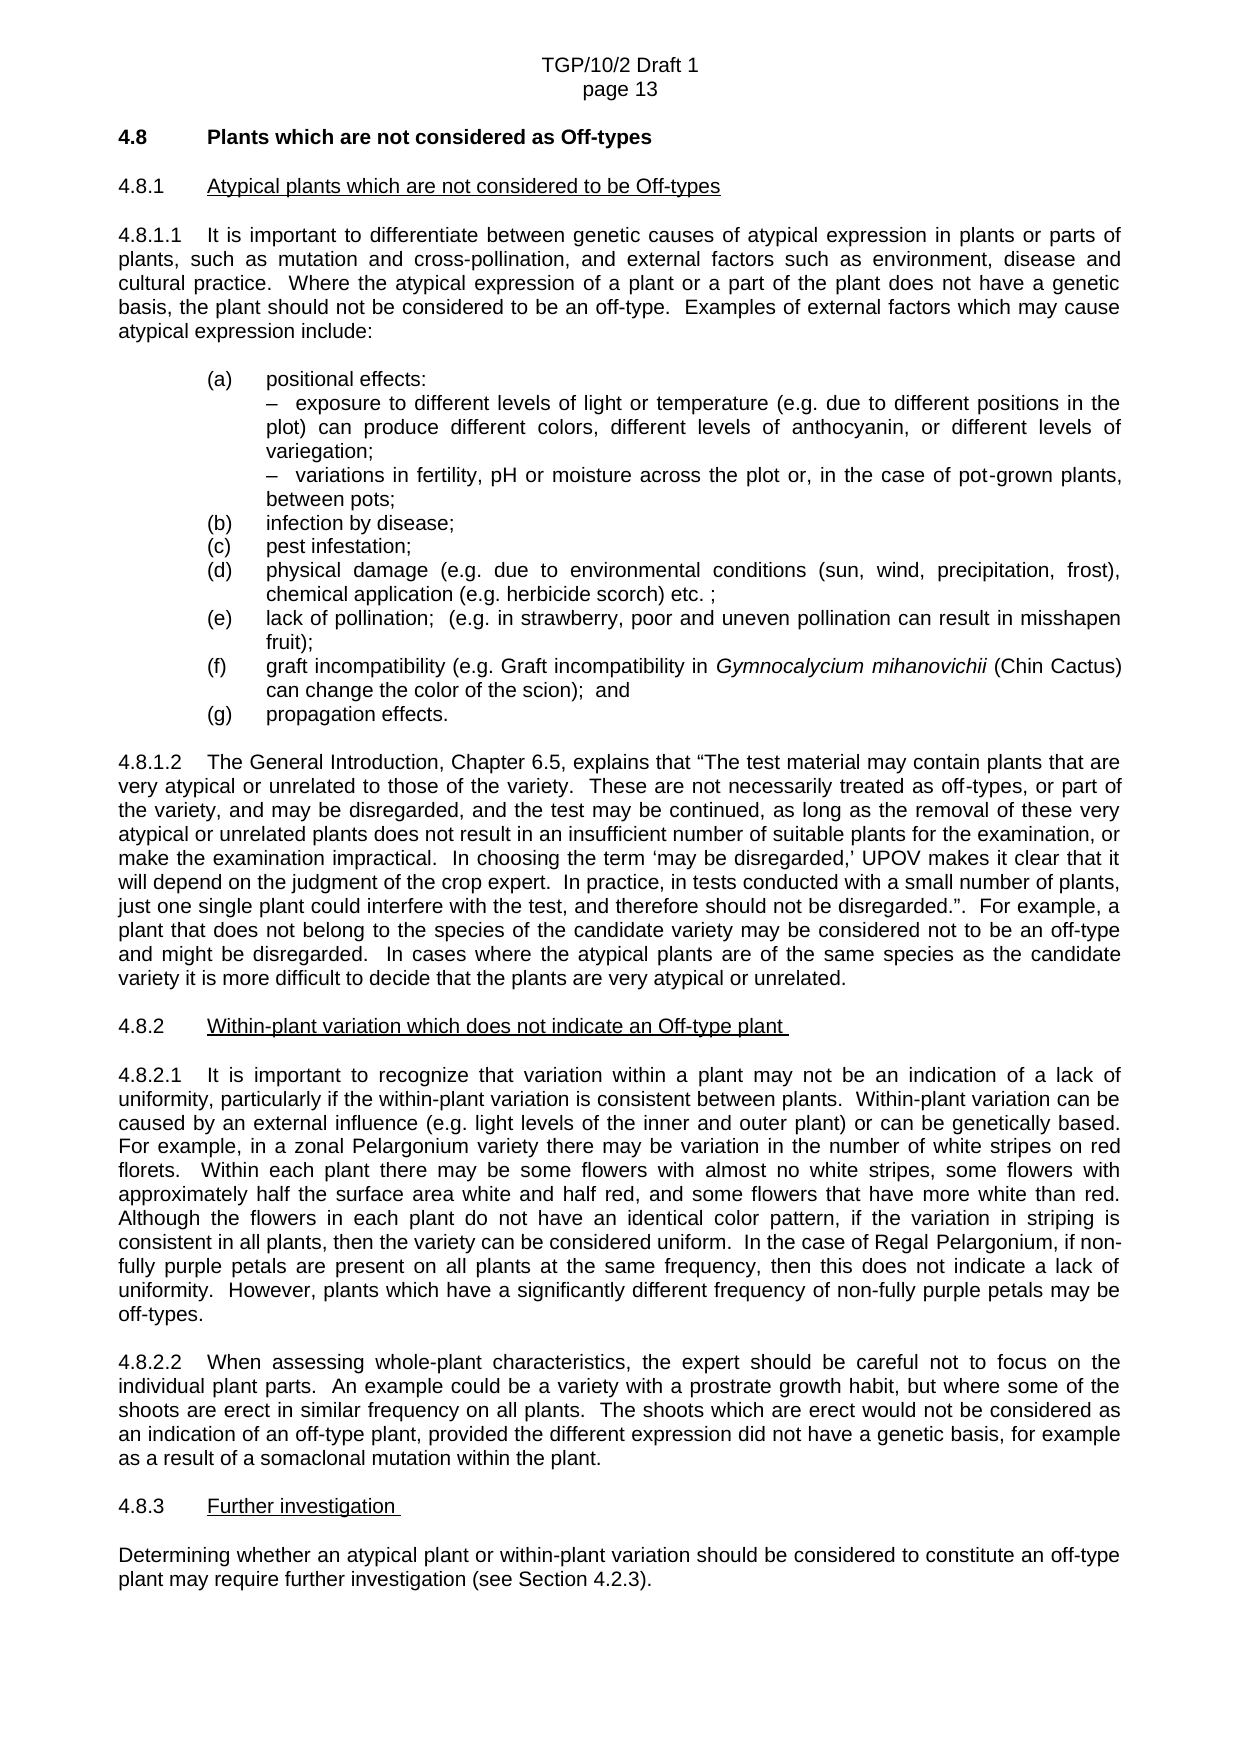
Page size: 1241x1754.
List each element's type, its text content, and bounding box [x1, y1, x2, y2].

text (d) physical damage (e.g. due to environmental conditions (sun, wind, precipitation, frost), chemical application (e.g. herbicide scorch) etc. ; [207, 558, 1122, 606]
text 4.8.1.2 The General Introduction, Chapter 6.5, explains that “The test material may contain plants that are very atypical or unrelated to those of the variety. These are not necessarily treated as off-types, or part of the variety, and may be disregarded, and the test may be continued, as long as the removal of these very atypical or unrelated plants does not result in an insufficient number of suitable plants for the examination, or make the examination impractical. In choosing the term ‘may be disregarded,’ UPOV makes it clear that it will depend on the judgment of the crop expert. In practice, in tests conducted with a small number of plants, just one single plant could interfere with the test, and therefore should not be disregarded.”. For example, a plant that does not belong to the species of the candidate variety may be considered not to be an off-type and might be disregarded. In cases where the atypical plants are of the same species as the candidate variety it is more difficult to decide that the plants are very atypical or unrelated. [118, 750, 1122, 989]
text 4.8.2.2 When assessing whole-plant characteristics, the expert should be careful not to focus on the individual plant parts. An example could be a variety with a prostrate growth habit, but where some of the shoots are erect in similar frequency on all plants. The shoots which are erect would not be considered as an indication of an off-type plant, provided the different expression did not have a genetic basis, for example as a result of a somaclonal mutation within the plant. [118, 1350, 1122, 1470]
text – variations in fertility, pH or moisture across the plot or, in the case of pot-grown plants, between pots; [266, 462, 1122, 510]
text – exposure to different levels of light or temperature (e.g. due to different positions in the plot) can produce different colors, different levels of anthocyanin, or different levels of variegation; [236, 391, 1122, 462]
text Determining whether an atypical plant or within-plant variation should be considered to constitute an off-type plant may require further investigation (see Section 4.2.3). [118, 1543, 1122, 1591]
subtitle 4.8 Plants which are not considered as Off-types [118, 125, 1122, 149]
text (f) graft incompatibility (e.g. Graft incompatibility in Gymnocalycium mihanovichii (Chin Cactus) can change the color of the scion); and [207, 654, 1122, 702]
text 4.8.1.1 It is important to differentiate between genetic causes of atypical expression in plants or parts of plants, such as mutation and cross-pollination, and external factors such as environment, disease and cultural practice. Where the atypical expression of a plant or a part of the plant does not have a genetic basis, the plant should not be considered to be an off-type. Examples of external factors which may cause atypical expression include: [118, 223, 1122, 343]
text (e) lack of pollination; (e.g. in strawberry, poor and uneven pollination can result in misshapen fruit); [207, 606, 1122, 654]
text (c) pest infestation; [207, 534, 1122, 558]
text 4.8.2.1 It is important to recognize that variation within a plant may not be an indication of a lack of uniformity, particularly if the within-plant variation is consistent between plants. Within-plant variation can be caused by an external influence (e.g. light levels of the inner and outer plant) or can be genetically based. For example, in a zonal Pelargonium variety there may be variation in the number of white stripes on red florets. Within each plant there may be some flowers with almost no white stripes, some flowers with approximately half the surface area white and half red, and some flowers that have more white than red. Although the flowers in each plant do not have an identical color pattern, if the variation in striping is consistent in all plants, then the variety can be considered uniform. In the case of Regal Pelargonium, if non-fully purple petals are present on all plants at the same frequency, then this does not indicate a lack of uniformity. However, plants which have a significantly different frequency of non-fully purple petals may be off-types. [118, 1062, 1122, 1326]
text (b) infection by disease; [207, 510, 1122, 534]
subtitle 4.8.1 Atypical plants which are not considered to be Off-types [118, 174, 1122, 198]
text (a) positional effects: [207, 367, 1122, 391]
text (g) propagation effects. [207, 702, 1122, 726]
subtitle 4.8.2 Within-plant variation which does not indicate an Off-type plant [118, 1013, 1122, 1037]
subtitle 4.8.3 Further investigation [118, 1494, 1122, 1518]
